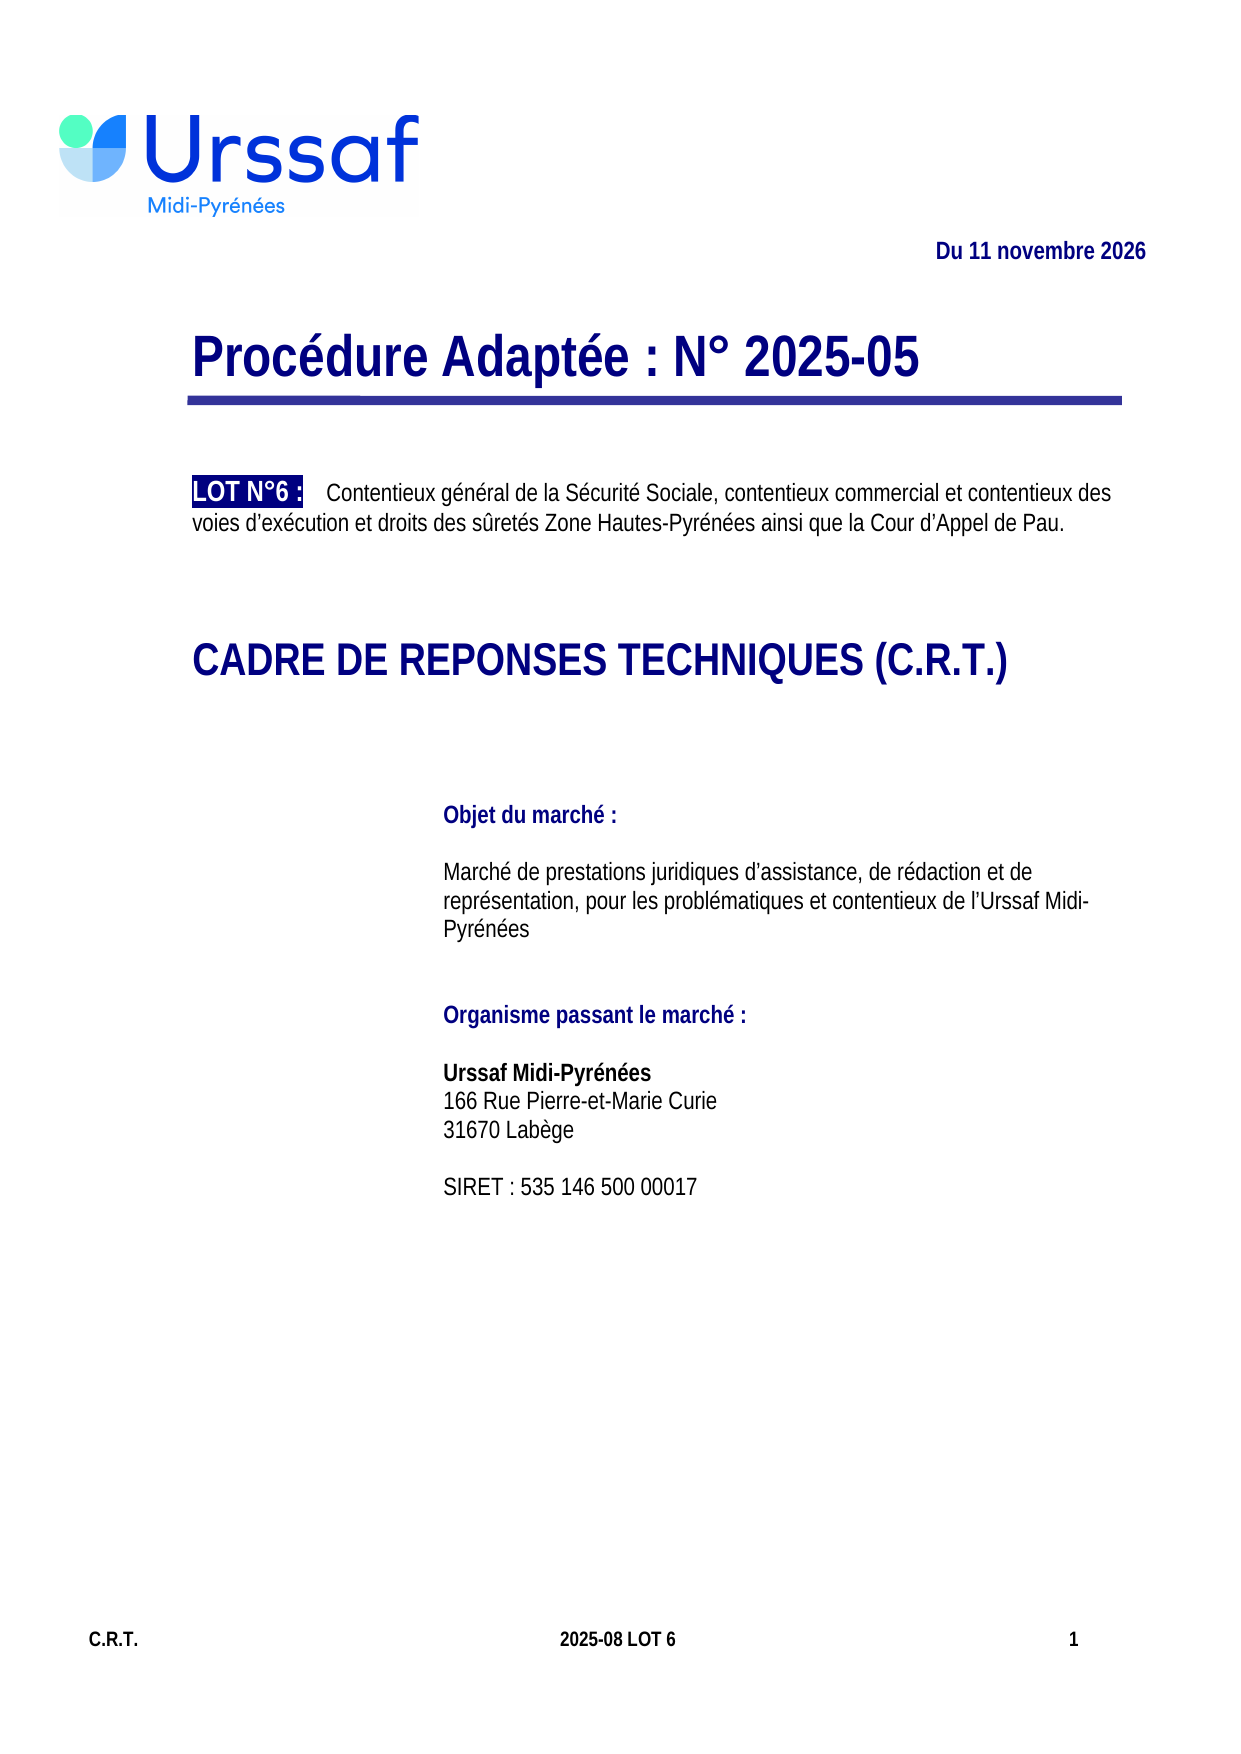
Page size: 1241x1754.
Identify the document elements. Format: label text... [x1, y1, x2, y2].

text Marché de prestations juridiques d’assistance, de rédaction et de représentation, pour les problématiques et contentieux de l’Urssaf Midi-Pyrénées [443, 857, 1146, 943]
picture [59, 115, 419, 217]
subtitle Du 3 novembre 2025 [428, 236, 1146, 265]
text Organisme passant le marché : [443, 1000, 1146, 1029]
text CADRE DE REPONSES TECHNIQUES (C.R.T.) [192, 632, 1146, 685]
text Urssaf Midi-Pyrénées [443, 1057, 1146, 1086]
text SIRET : 535 146 500 00017 [443, 1172, 1146, 1201]
text 166 Rue Pierre-et-Marie Curie [443, 1086, 1132, 1115]
text Procédure Adaptée : N° 2025-05 [192, 322, 1146, 389]
text 31670 Labège [443, 1115, 1132, 1143]
text Objet du marché : [443, 800, 1146, 828]
text LOT N°6 : Contentieux général de la Sécurité Sociale, contentieux commercial et contentieux des voies d’exécution et droits des sûretés Zone Hautes-Pyrénées ainsi que la Cour d’Appel de Pau. [192, 474, 1146, 537]
